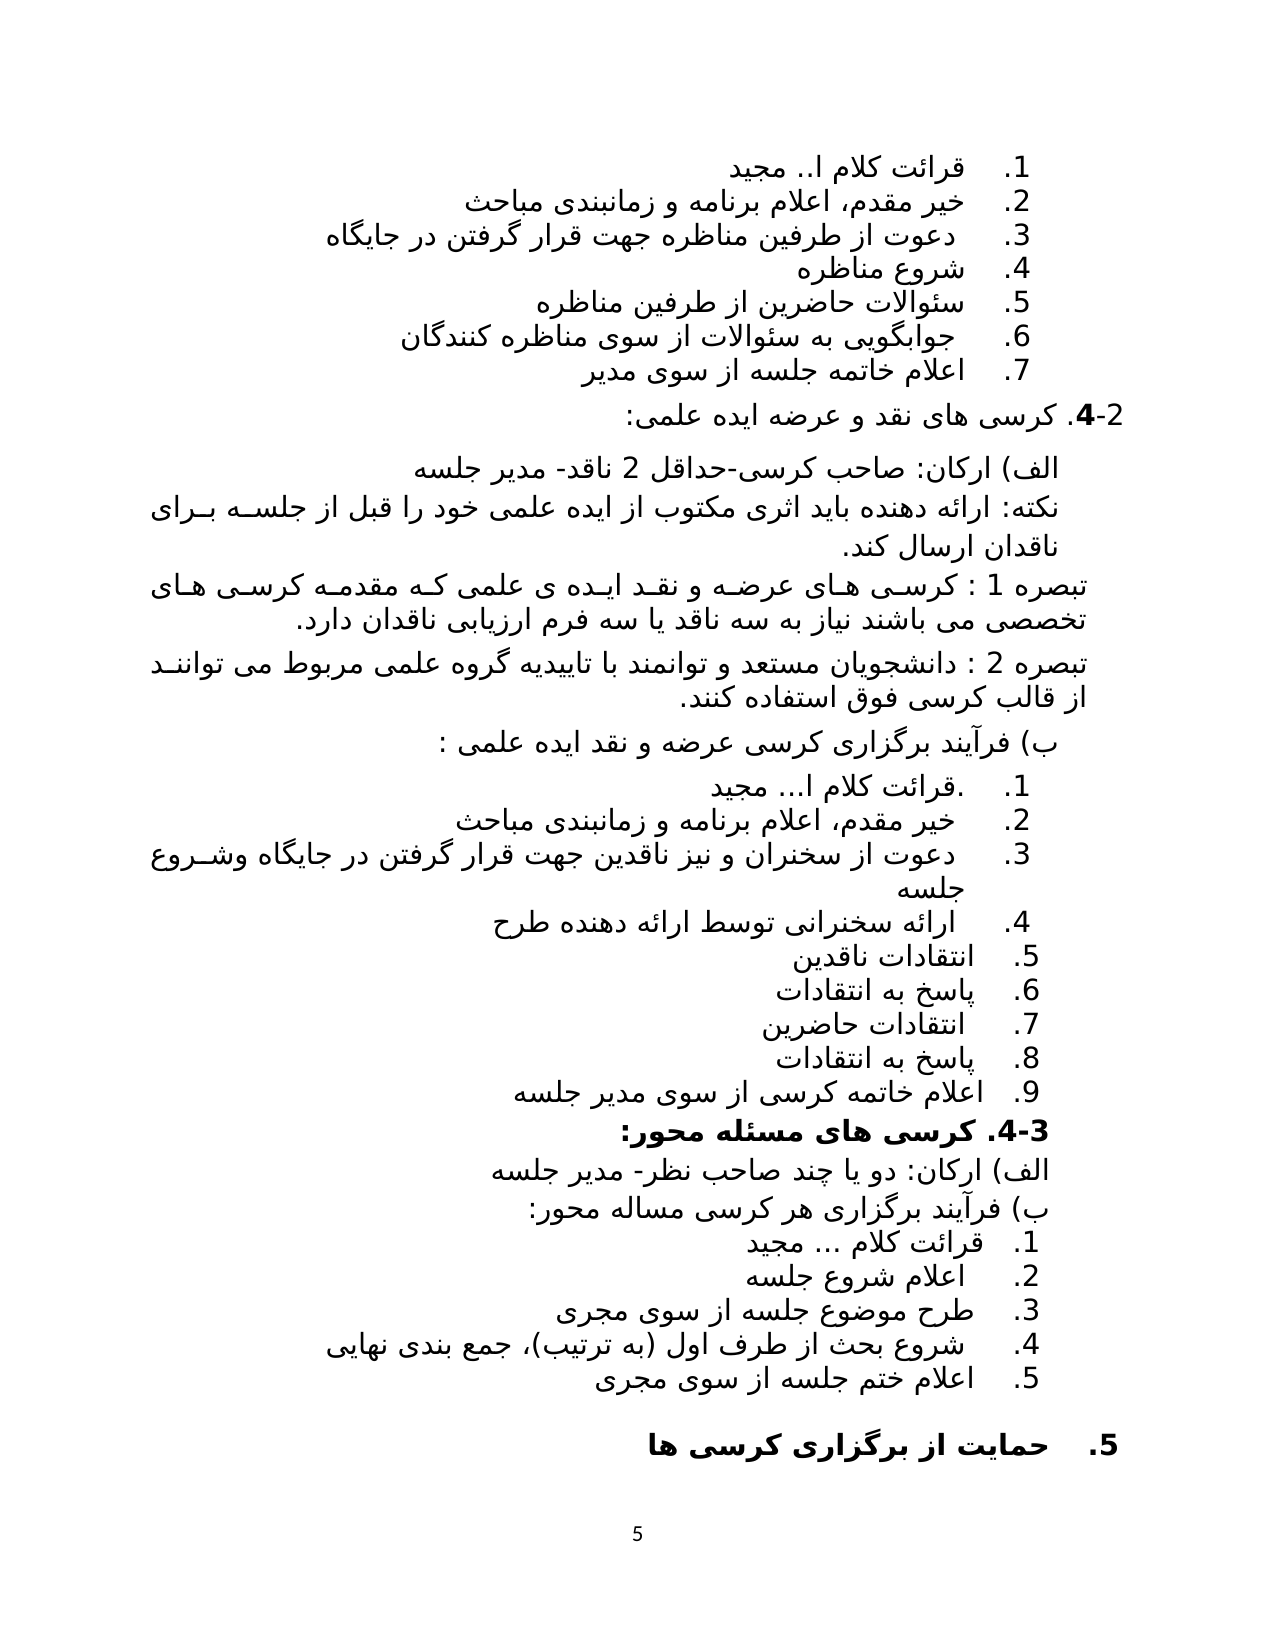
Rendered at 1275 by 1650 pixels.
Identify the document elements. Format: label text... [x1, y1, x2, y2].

list حمایت از برگزاری کرسی ها [150, 1428, 1087, 1462]
list دعوت از سخنران و نیز ناقدین جهت قرار گرفتن در جایگاه وشروع جلسه [150, 837, 1003, 905]
text نکته: ارائه دهنده باید اثری مکتوب از ایده علمی خود را قبل از جلسه برای ناقدان ارسال کند. [150, 490, 1059, 563]
list جوابگویی به سئوالات از سوی مناظره کنندگان [150, 320, 1003, 354]
list انتقادات ناقدین [150, 939, 1012, 973]
list ارائه سخنرانی توسط ارائه دهنده طرح [150, 905, 1003, 939]
text تبصره 2 : دانشجویان مستعد و توانمند با تاییدیه گروه علمی مربوط می توانند از قالب کرسی فوق استفاده کنند. [150, 647, 1087, 714]
list اعلام ختم جلسه از سوی مجری [150, 1362, 1012, 1396]
list قرائت کلام ... مجید [150, 1226, 1012, 1260]
list پاسخ به انتقادات [150, 973, 1012, 1007]
list اعلام خاتمه جلسه از سوی مدیر [150, 354, 1003, 388]
list خیر مقدم، اعلام برنامه و زمانبندی مباحث [150, 184, 1003, 218]
list انتقادات حاضرین [150, 1007, 1012, 1041]
list قرائت کلام ا.. مجید [150, 150, 1003, 184]
list .قرائت کلام ا... مجید [150, 769, 1003, 803]
text الف) ارکان: صاحب کرسی-حداقل 2 ناقد- مدیر جلسه [150, 451, 1059, 485]
text 4-3. کرسی های مسئله محور: [150, 1114, 1050, 1148]
list اعلام شروع جلسه [150, 1260, 1012, 1294]
text الف) ارکان: دو یا چند صاحب نظر- مدیر جلسه [150, 1153, 1050, 1187]
list پاسخ به انتقادات [150, 1041, 1012, 1075]
list سئوالات حاضرین از طرفین مناظره [150, 286, 1003, 320]
list شروع مناظره [150, 252, 1003, 286]
text ب) فرآیند برگزاری کرسی عرضه و نقد ایده علمی : [150, 725, 1059, 759]
text 4-2. کرسی های نقد و عرضه ایده علمی: [150, 398, 1125, 432]
text ب) فرآیند برگزاری هر کرسی مساله محور: [150, 1192, 1050, 1226]
list طرح موضوع جلسه از سوی مجری [150, 1294, 1012, 1328]
list دعوت از طرفین مناظره جهت قرار گرفتن در جایگاه [150, 218, 1003, 252]
text تبصره 1 : کرسی های عرضه و نقد ایده ی علمی که مقدمه کرسی های تخصصی می باشند نیاز به سه ناقد یا سه فرم ارزیابی ناقدان دارد. [150, 568, 1087, 636]
list خیر مقدم، اعلام برنامه و زمانبندی مباحث [150, 803, 1003, 837]
list شروع بحث از طرف اول (به ترتیب)، جمع بندی نهایی [150, 1328, 1012, 1362]
list اعلام خاتمه کرسی از سوی مدیر جلسه [150, 1075, 1012, 1109]
